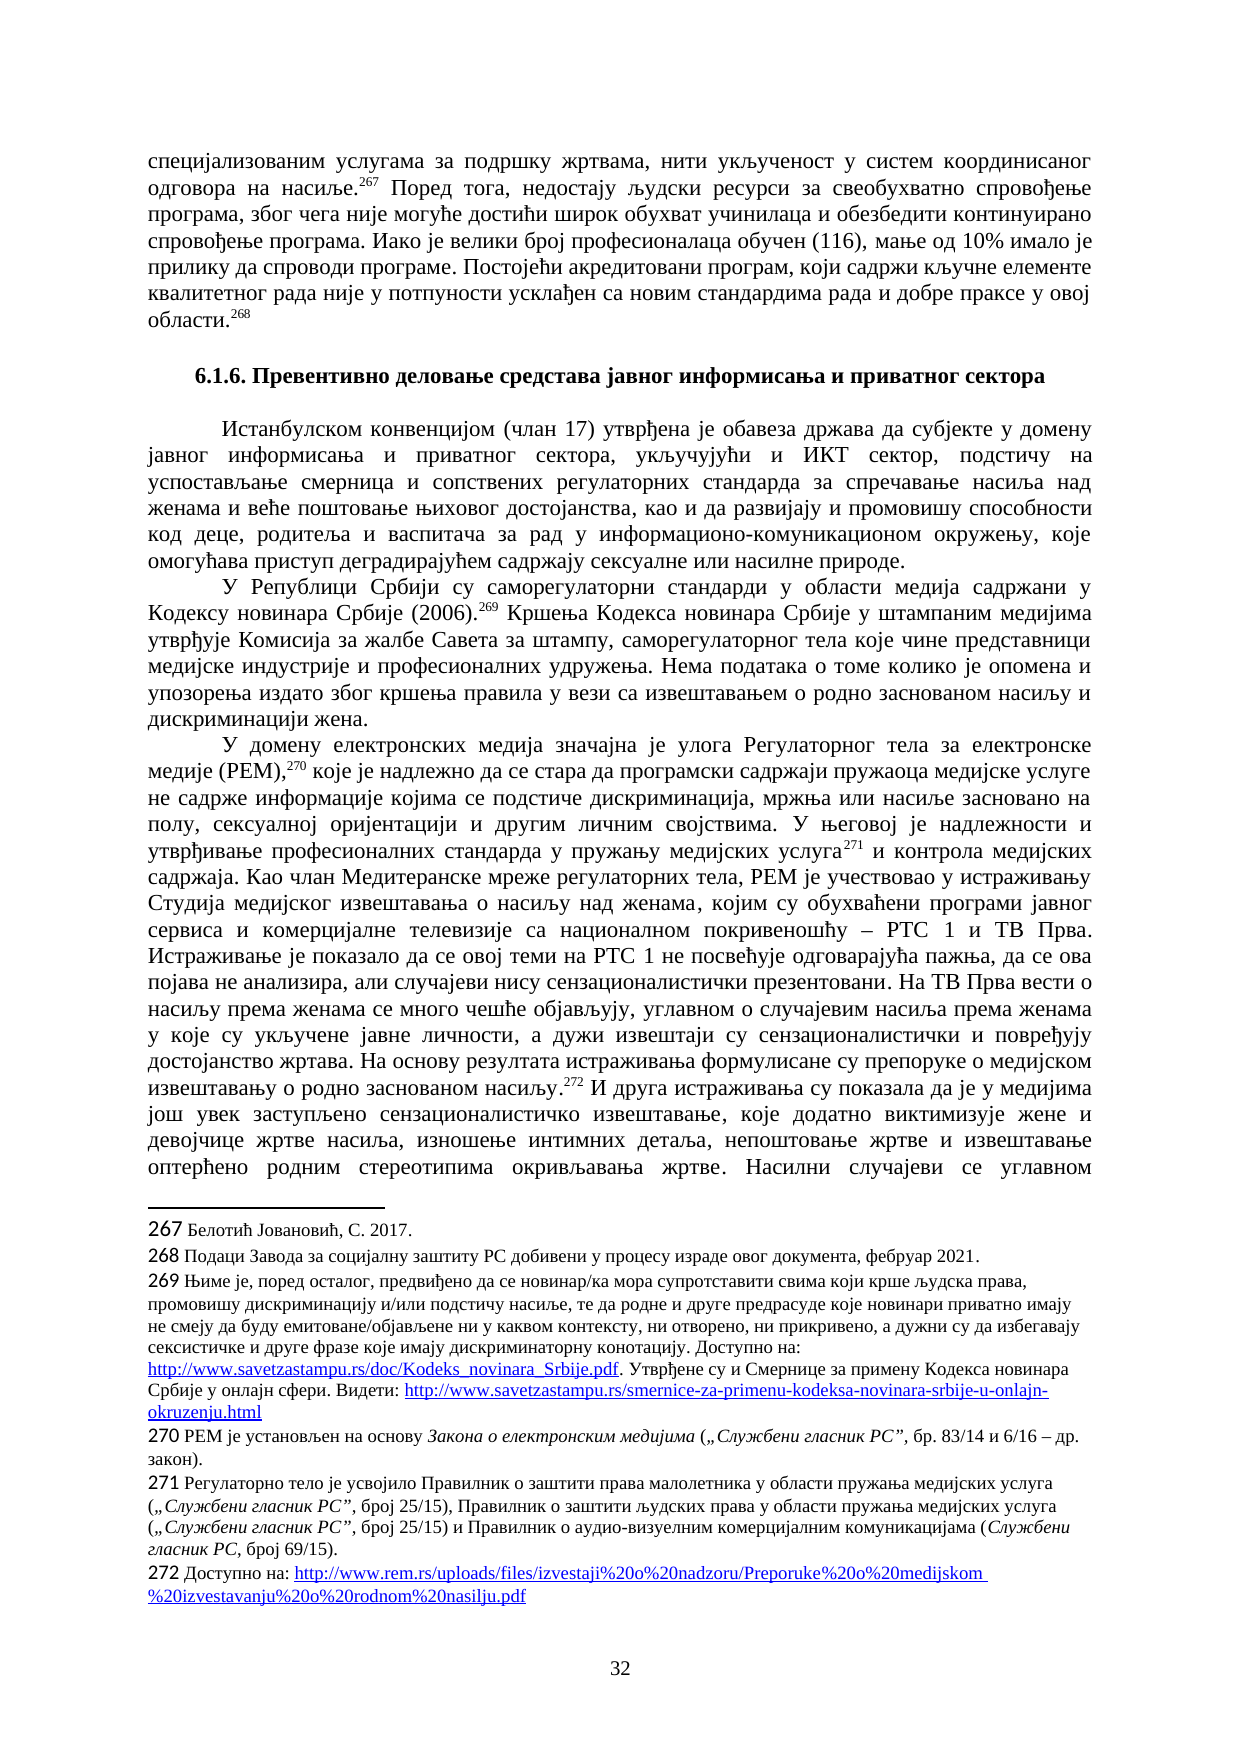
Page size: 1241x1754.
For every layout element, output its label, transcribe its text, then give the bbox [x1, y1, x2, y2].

text Спровођење програма рада са учиниоцима није системско и у нескладу је са захтевима Истанбулске конвенције јер нису усвојени стандарди, није обезбеђена адекватна сарадња са специјализованим услугама за подршку жртвама, нити укљученост у систем координисаног одговора на насиље. Поред тога, недостају људски ресурси за свеобухватно спровођење програма, због чега није могуће достићи широк обухват учинилаца и обезбедити континуирано спровођење програма. Иако је велики број професионалаца обучен (116), мање од 10% имало је прилику да спроводи програме. Постојећи акредитовани програм, који садржи кључне елементе квалитетног рада није у потпуности усклађен са новим стандардима рада и добре праксе у овој области. [148, 148, 1093, 332]
text У домену електронских медија значајна је улога Регулаторног тела за електронске медије (РЕМ), које је надлежно да се стара да програмски садржаји пружаоца медијске услуге не садрже информације којима се подстиче дискриминација, мржња или насиље засновано на полу, сексуалној оријентацији и другим личним својствима. У његовој је надлежности и утврђивање професионалних стандарда у пружању медијских услуга и контрола медијских садржаја. Као члан Медитеранске мреже регулаторних тела, РЕМ је учествовао у истраживању Студија медијског извештавања о насиљу над женама, којим су обухваћени програми јавног сервиса и комерцијалне телевизије са националном покривеношћу – РТС 1 и ТВ Прва. Истраживање је показало да се овој теми на РТС 1 не посвећује одговарајућа пажња, да се ова појава не анализира, али случајеви нису сензационалистички презентовани. На ТВ Прва вести о насиљу према женама се много чешће објављују, углавном о случајевим насиља према женама у које су укључене јавне личности, а дужи извештаји су сензационалистички и повређују достојанство жртава. На основу резултата истраживања формулисане су препоруке о медијском извештавању о родно заснованом насиљу. И друга истраживања су показала да је у медијима још увек заступљено сензационалистичко извештавање, које додатно виктимизује жене и девојчице жртве насиља, изношење интимних детаља, непоштовање жртве и извештавање оптерћено родним стереотипима окривљавања жртве. Насилни случајеви се углавном представљају као појединачни изоловани и приватни проблеми жртве и насилника, чиме се релативизује одговорност насилника за насиље. [148, 731, 1093, 1179]
text У Републици Србији су саморегулаторни стандарди у области медија садржани у Кодексу новинара Србије (2006). Кршења Кодекса новинара Србије у штампаним медијима утврђује Комисија за жалбе Савета за штампу, саморегулаторног тела које чине представници медијске индустрије и професионалних удружења. Нема података о томе колико је опомена и упозорења издато због кршења правила у вези са извештавањем о родно заснованом насиљу и дискриминацији жена. [148, 573, 1093, 731]
text 6.1.6. Превентивно деловање средстава јавног информисања и приватног сектора [148, 362, 1093, 389]
text Истанбулском конвенцијом (члан 17) утврђена је обавеза држава да субјекте у домену јавног информисања и приватног сектора, укључујући и ИКТ сектор, подстичу на успостављање смерница и сопствених регулаторних стандарда за спречавање насиља над женама и веће поштовање њиховог достојанства, као и да развијају и промовишу способности код деце, родитеља и васпитача за рад у информационо-комуникационом окружењу, које омогућава приступ деградирајућем садржају сексуалне или насилне природе. [148, 415, 1093, 573]
